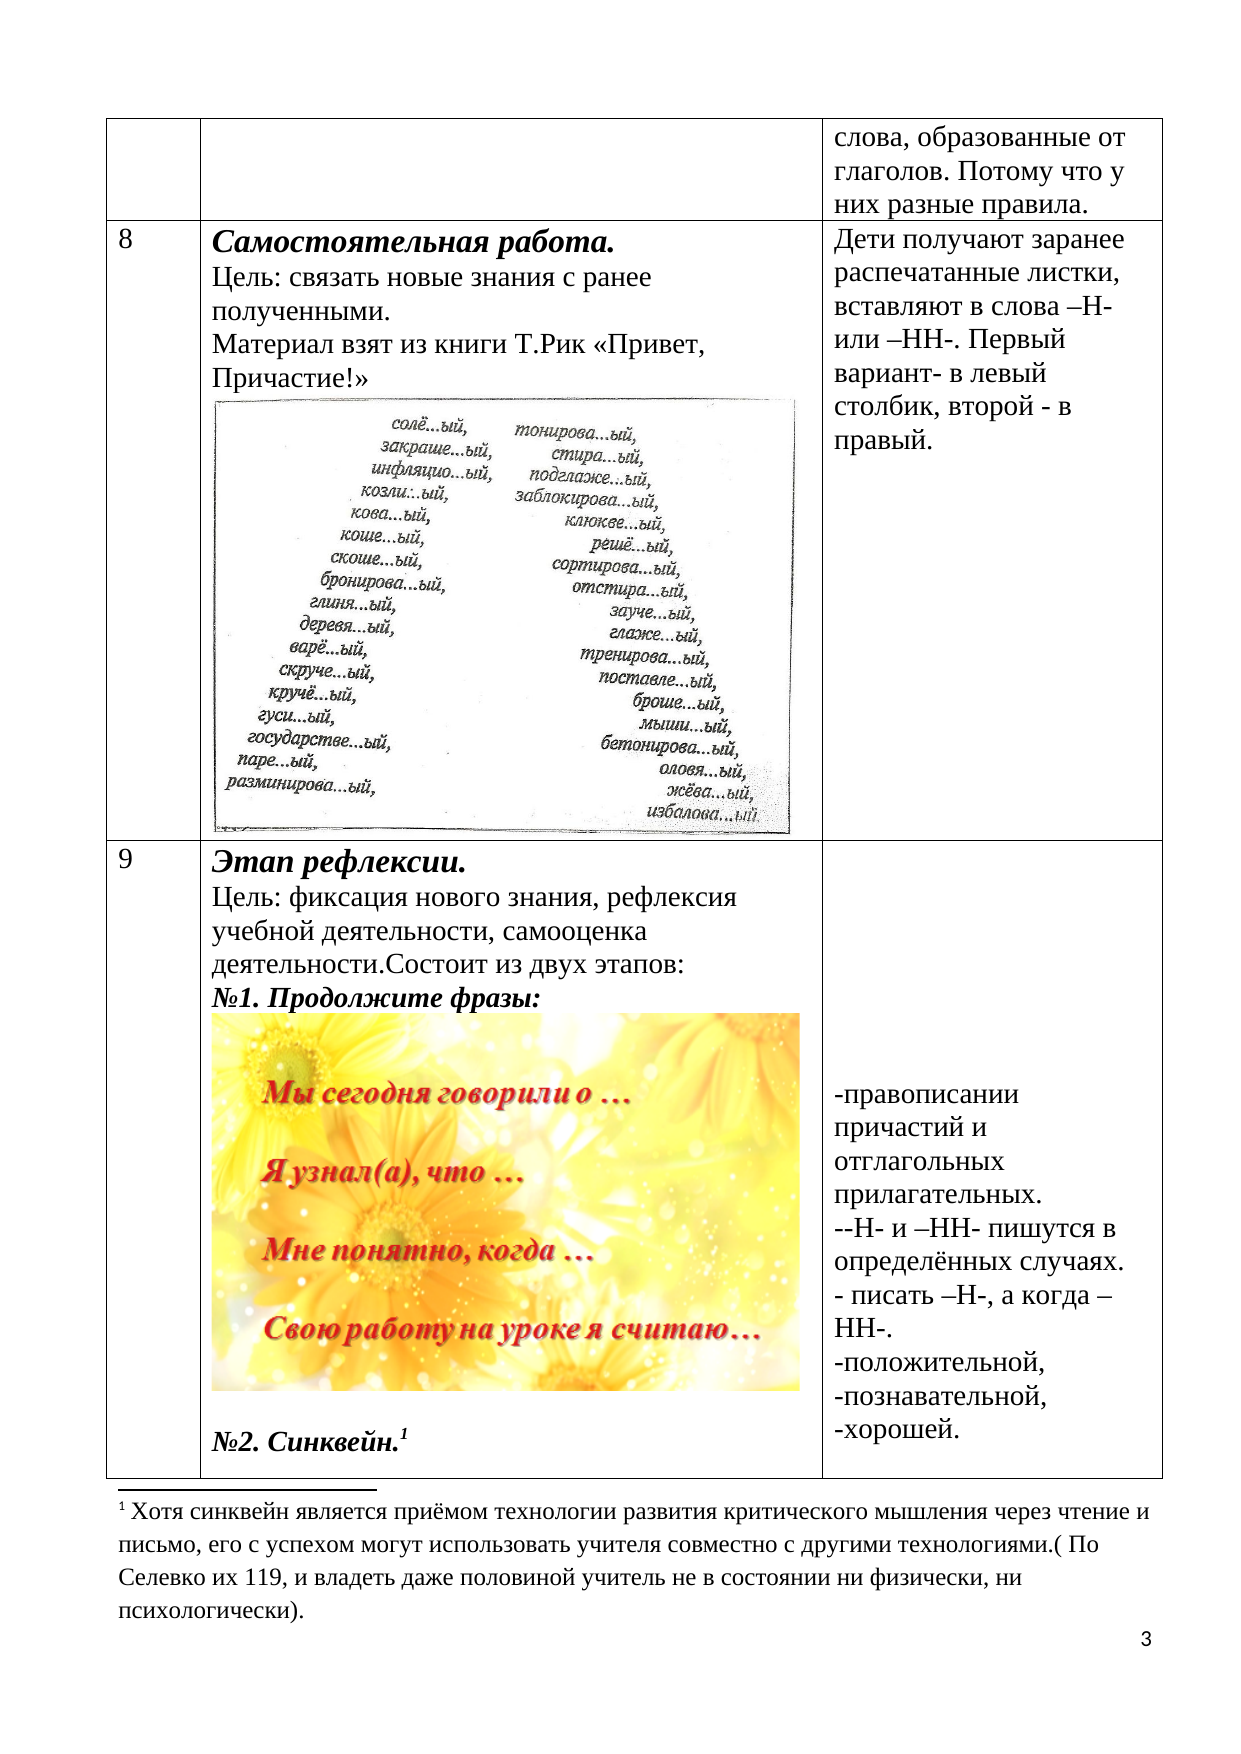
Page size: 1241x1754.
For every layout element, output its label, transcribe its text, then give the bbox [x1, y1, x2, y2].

table_cell 8 [107, 221, 200, 840]
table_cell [823, 841, 1162, 1478]
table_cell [823, 119, 1162, 220]
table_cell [201, 841, 822, 1478]
picture [211, 393, 801, 840]
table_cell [201, 119, 822, 220]
table_cell Дети получают заранее распечатанные листки, вставляют в слова –Н- или –НН-. Первый вариант- в левый столбик, второй - в правый. [823, 221, 1162, 840]
table_cell 9 [107, 841, 200, 1478]
table_cell Самостоятельная работа. Цель: связать новые знания с ранее полученными. Материал взят из книги Т.Рик «Привет, Причастие!» [201, 221, 822, 840]
table_cell 7 [107, 119, 200, 220]
